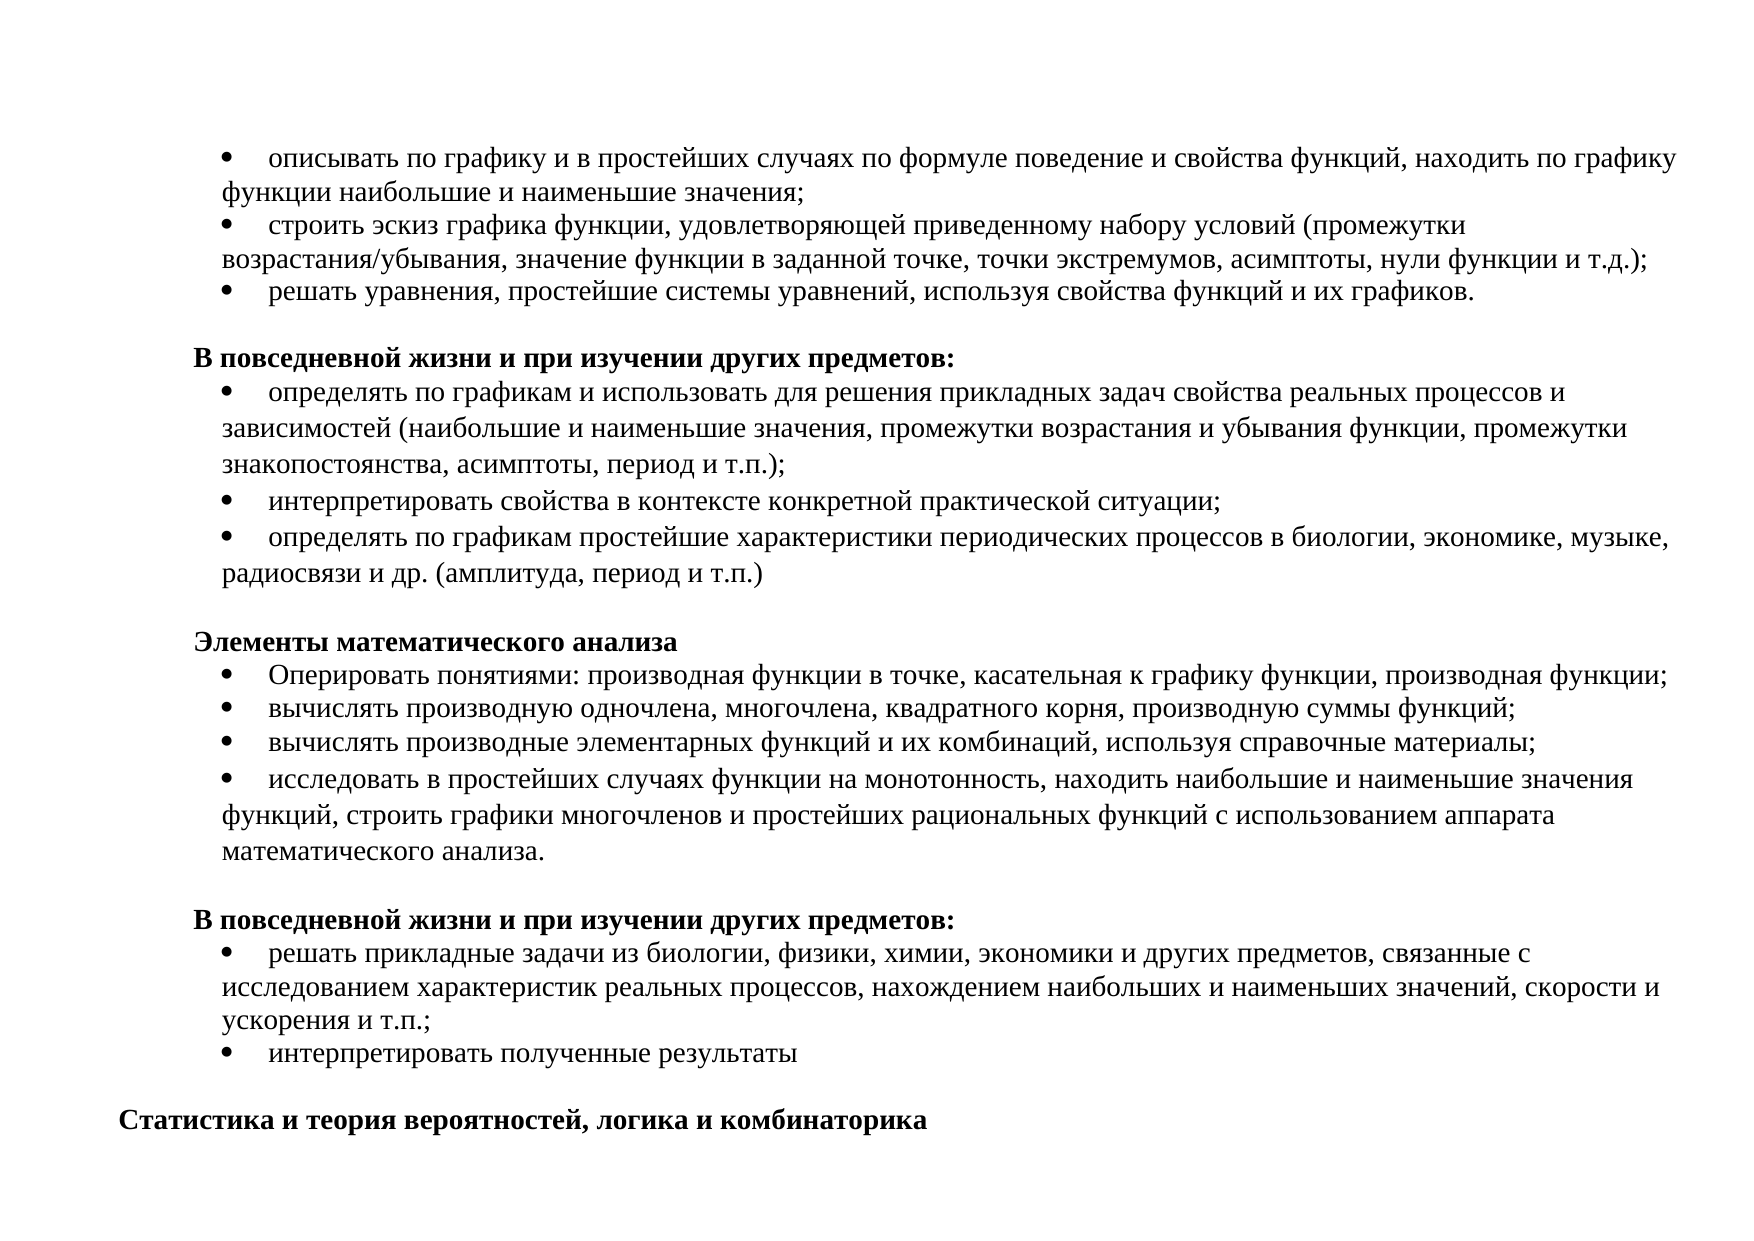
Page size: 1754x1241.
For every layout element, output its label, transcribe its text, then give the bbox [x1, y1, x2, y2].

text Статистика и теория вероятностей, логика и комбинаторика [118, 1102, 1695, 1136]
list определять по графикам и использовать для решения прикладных задач свойства реальных процессов и зависимостей (наибольшие и наименьшие значения, промежутки возрастания и убывания функции, промежутки знакопостоянства, асимптоты, период и т.п.); [222, 374, 1695, 480]
list описывать по графику и в простейших случаях по формуле поведение и свойства функций, находить по графику функции наибольшие и наименьшие значения; [222, 141, 1688, 208]
list строить эскиз графика функции, удовлетворяющей приведенному набору условий (промежутки возрастания/убывания, значение функции в заданной точке, точки экстремумов, асимптоты, нули функции и т.д.); [222, 208, 1688, 274]
text В повседневной жизни и при изучении других предметов: [193, 341, 1688, 374]
list вычислять производную одночлена, многочлена, квадратного корня, производную суммы функций; [222, 691, 1688, 724]
text В повседневной жизни и при изучении других предметов: [193, 903, 1688, 936]
list решать прикладные задачи из биологии, физики, химии, экономики и других предметов, связанные с исследованием характеристик реальных процессов, нахождением наибольших и наименьших значений, скорости и ускорения и т.п.; [222, 936, 1688, 1036]
list исследовать в простейших случаях функции на монотонность, находить наибольшие и наименьшие значения функций, строить графики многочленов и простейших рациональных функций с использованием аппарата математического анализа. [222, 761, 1695, 867]
list интерпретировать полученные результаты [222, 1036, 1688, 1069]
list определять по графикам простейшие характеристики периодических процессов в биологии, экономике, музыке, радиосвязи и др. (амплитуда, период и т.п.) [222, 519, 1695, 589]
list вычислять производные элементарных функций и их комбинаций, используя справочные материалы; [222, 724, 1695, 758]
list Оперировать понятиями: производная функции в точке, касательная к графику функции, производная функции; [222, 658, 1688, 691]
text Элементы математического анализа [193, 625, 1688, 658]
list решать уравнения, простейшие системы уравнений, используя свойства функций и их графиков. [222, 274, 1688, 307]
list интерпретировать свойства в контексте конкретной практической ситуации; [222, 483, 1695, 516]
